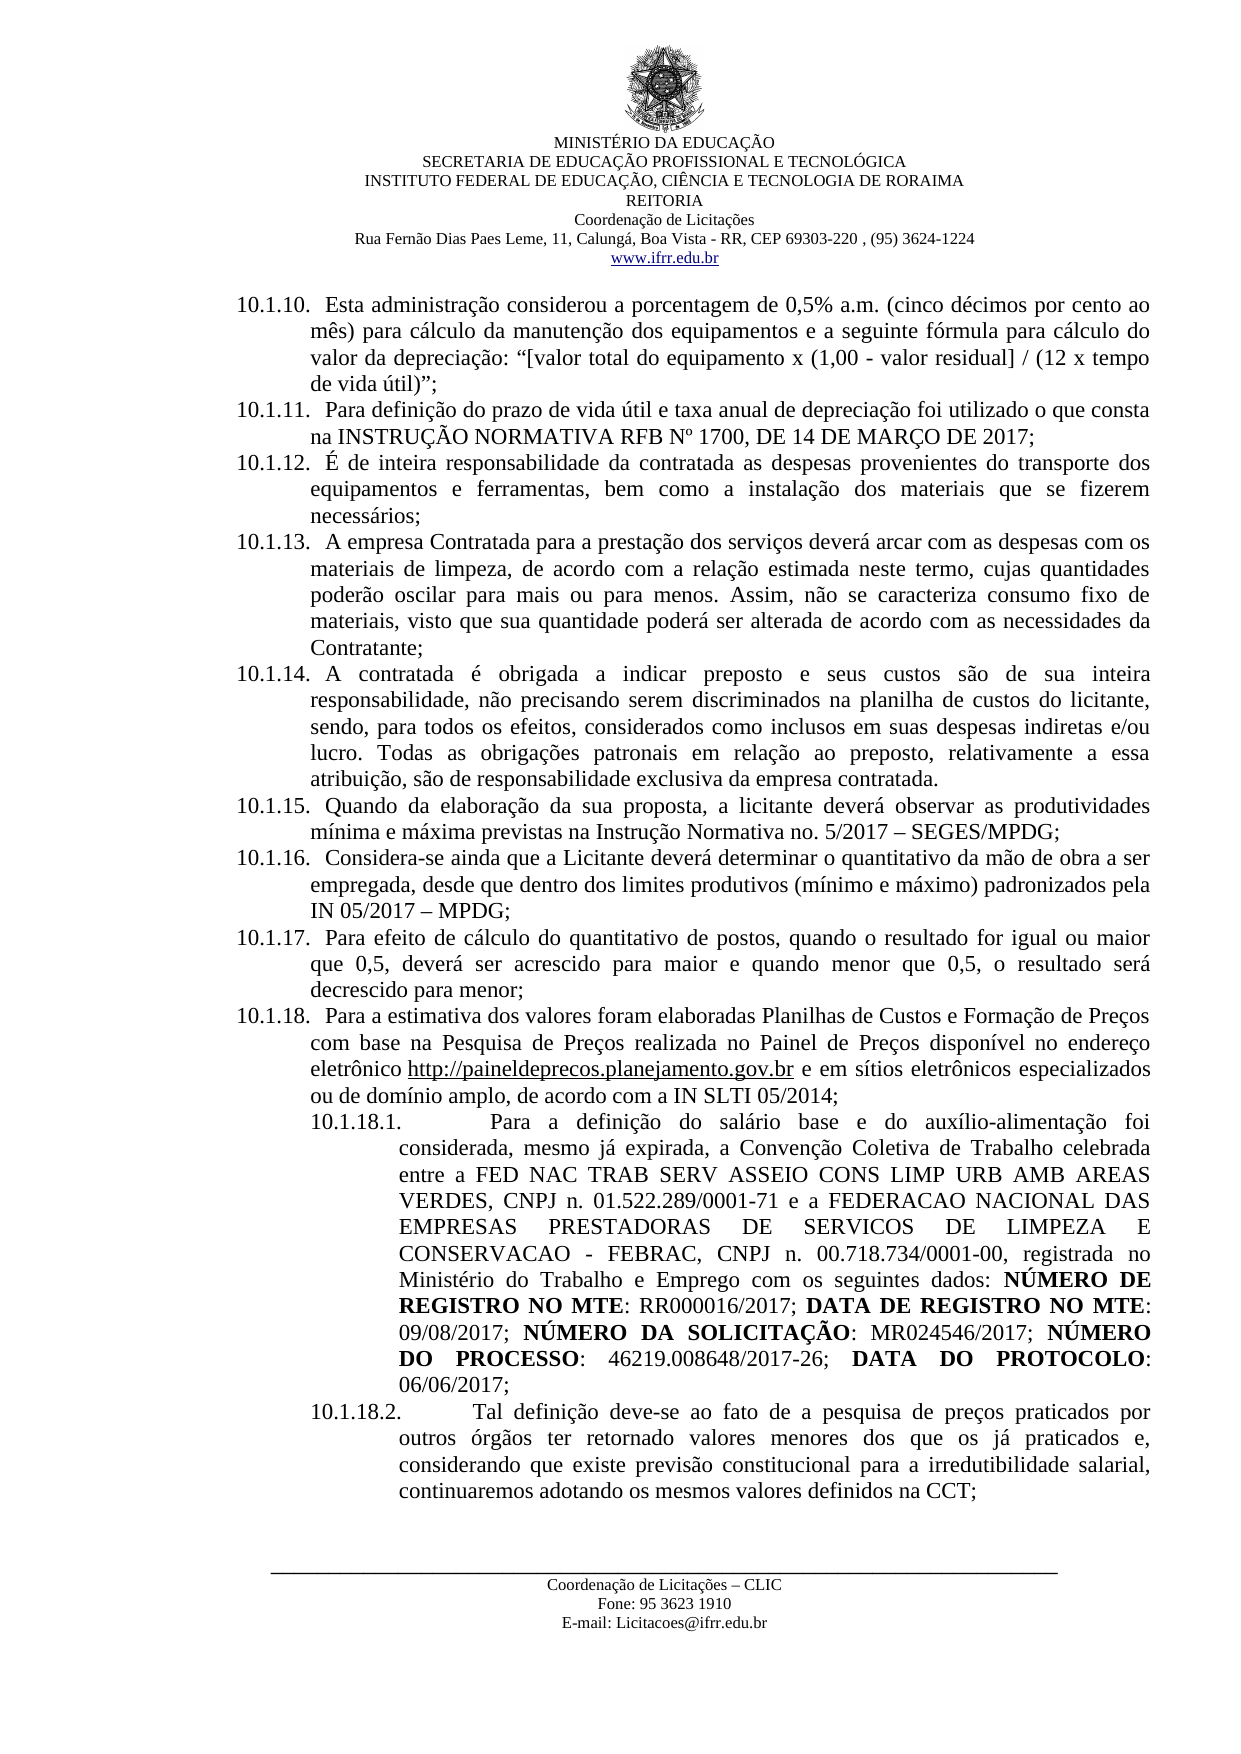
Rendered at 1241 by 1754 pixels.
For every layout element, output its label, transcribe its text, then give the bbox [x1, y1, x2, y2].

list Tal definição deve-se ao fato de a pesquisa de preços praticados por outros órgãos ter retornado valores menores dos que os já praticados e, considerando que existe previsão constitucional para a irredutibilidade salarial, continuaremos adotando os mesmos valores definidos na CCT; [310, 1398, 1152, 1503]
list A empresa Contratada para a prestação dos serviços deverá arcar com as despesas com os materiais de limpeza, de acordo com a relação estimada neste termo, cujas quantidades poderão oscilar para mais ou para menos. Assim, não se caracteriza consumo fixo de materiais, visto que sua quantidade poderá ser alterada de acordo com as necessidades da Contratante; [236, 528, 1152, 660]
picture [624, 44, 705, 133]
list Para a estimativa dos valores foram elaboradas Planilhas de Custos e Formação de Preços com base na Pesquisa de Preços realizada no Painel de Preços disponível no endereço eletrônico http://paineldeprecos.planejamento.gov.br e em sítios eletrônicos especializados ou de domínio amplo, de acordo com a IN SLTI 05/2014; [236, 1003, 1152, 1108]
list Quando da elaboração da sua proposta, a licitante deverá observar as produtividades mínima e máxima previstas na Instrução Normativa no. 5/2017 – SEGES/MPDG; [236, 792, 1152, 844]
list Esta administração considerou a porcentagem de 0,5% a.m. (cinco décimos por cento ao mês) para cálculo da manutenção dos equipamentos e a seguinte fórmula para cálculo do valor da depreciação: “[valor total do equipamento x (1,00 - valor residual] / (12 x tempo de vida útil)”; [236, 291, 1152, 396]
list É de inteira responsabilidade da contratada as despesas provenientes do transporte dos equipamentos e ferramentas, bem como a instalação dos materiais que se fizerem necessários; [236, 449, 1152, 528]
list Para a definição do salário base e do auxílio-alimentação foi considerada, mesmo já expirada, a Convenção Coletiva de Trabalho celebrada entre a FED NAC TRAB SERV ASSEIO CONS LIMP URB AMB AREAS VERDES, CNPJ n. 01.522.289/0001-71 e a FEDERACAO NACIONAL DAS EMPRESAS PRESTADORAS DE SERVICOS DE LIMPEZA E CONSERVACAO - FEBRAC, CNPJ n. 00.718.734/0001-00, registrada no Ministério do Trabalho e Emprego com os seguintes dados: NÚMERO DE REGISTRO NO MTE: RR000016/2017; DATA DE REGISTRO NO MTE: 09/08/2017; NÚMERO DA SOLICITAÇÃO: MR024546/2017; NÚMERO DO PROCESSO: 46219.008648/2017-26; DATA DO PROTOCOLO: 06/06/2017; [310, 1108, 1152, 1398]
list Para efeito de cálculo do quantitativo de postos, quando o resultado for igual ou maior que 0,5, deverá ser acrescido para maior e quando menor que 0,5, o resultado será decrescido para menor; [236, 923, 1152, 1003]
list Considera-se ainda que a Licitante deverá determinar o quantitativo da mão de obra a ser empregada, desde que dentro dos limites produtivos (mínimo e máximo) padronizados pela IN 05/2017 – MPDG; [236, 844, 1152, 923]
list Para definição do prazo de vida útil e taxa anual de depreciação foi utilizado o que consta na INSTRUÇÃO NORMATIVA RFB Nº 1700, DE 14 DE MARÇO DE 2017; [236, 396, 1152, 449]
list A contratada é obrigada a indicar preposto e seus custos são de sua inteira responsabilidade, não precisando serem discriminados na planilha de custos do licitante, sendo, para todos os efeitos, considerados como inclusos em suas despesas indiretas e/ou lucro. Todas as obrigações patronais em relação ao preposto, relativamente a essa atribuição, são de responsabilidade exclusiva da empresa contratada. [236, 660, 1152, 792]
